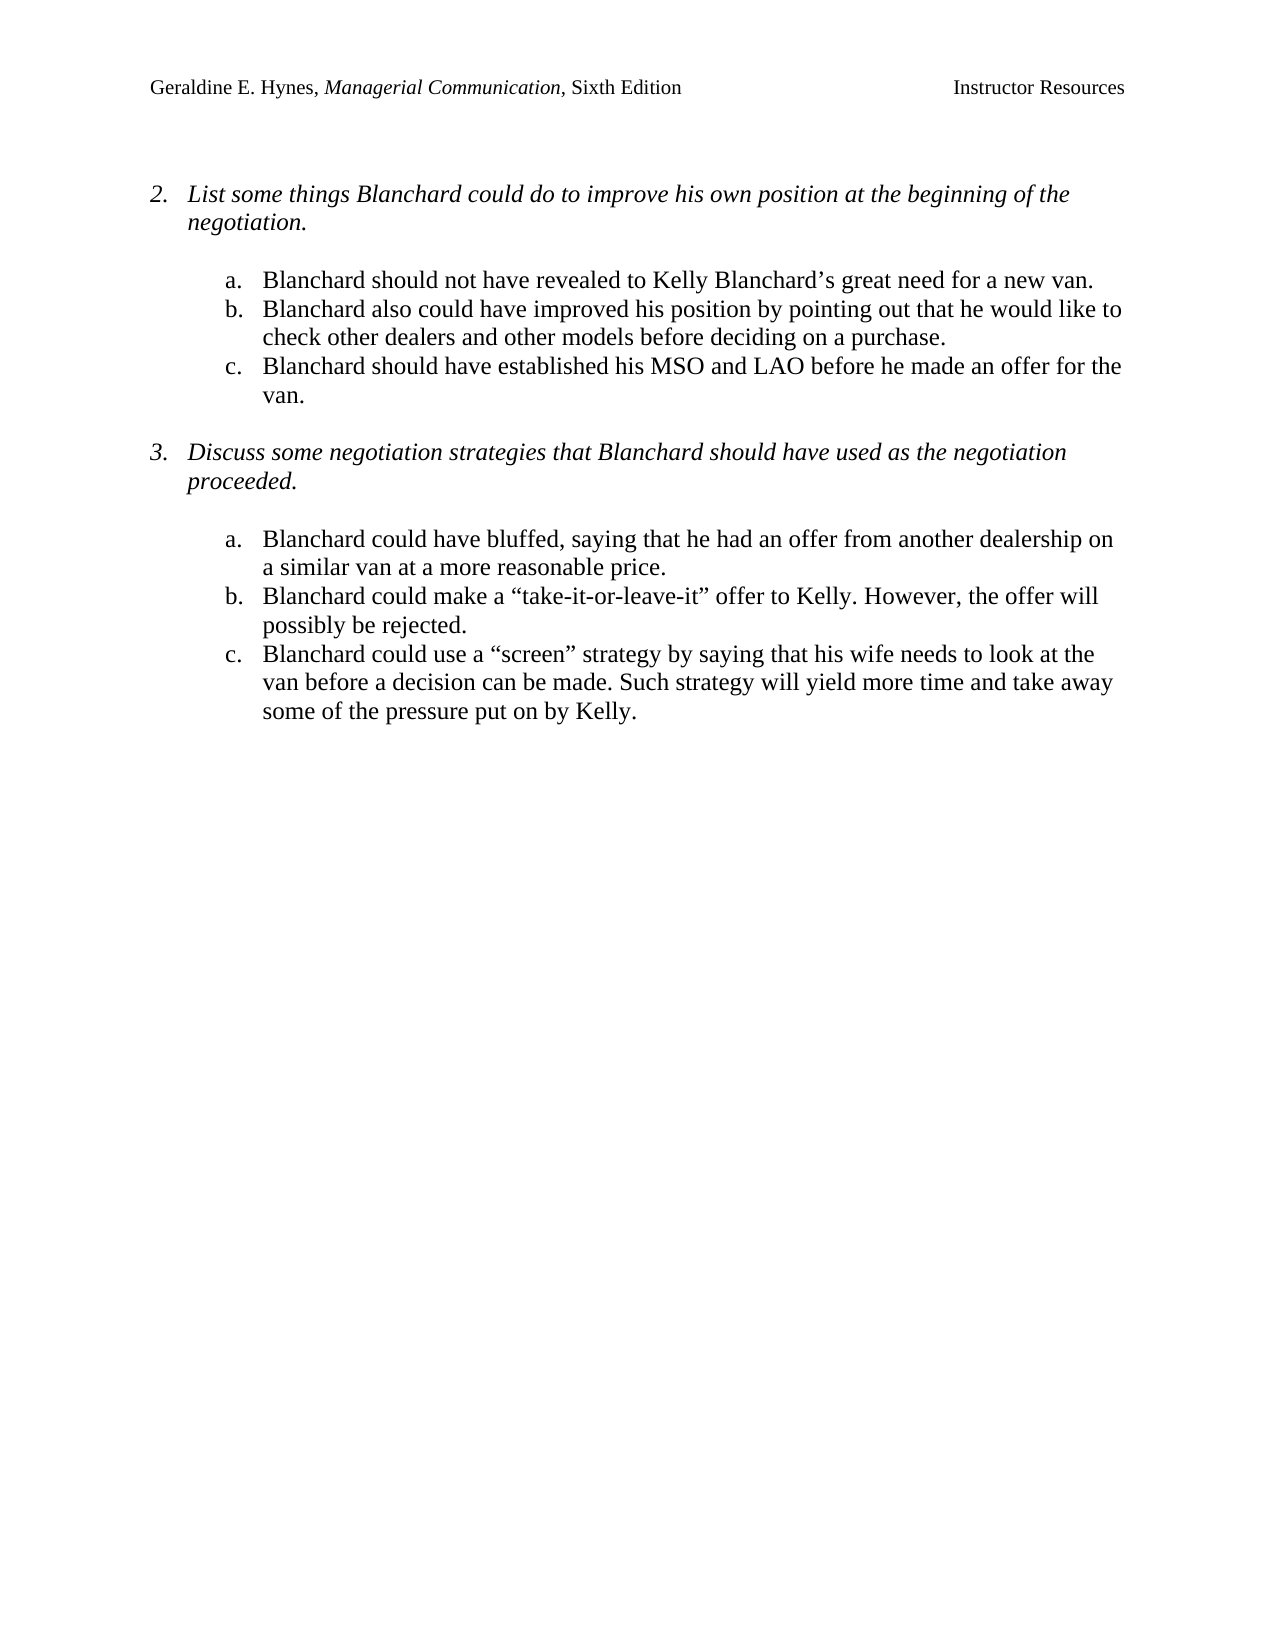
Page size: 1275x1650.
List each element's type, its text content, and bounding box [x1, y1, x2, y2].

list List some things Blanchard could do to improve his own position at the beginning of the negotiation. [150, 179, 1125, 236]
list Blanchard could make a “take-it-or-leave-it” offer to Kelly. However, the offer will possibly be rejected. [225, 581, 1125, 639]
list Discuss some negotiation strategies that Blanchard should have used as the negotiation proceeded. [150, 437, 1125, 495]
list Blanchard could have bluffed, saying that he had an offer from another dealership on a similar van at a more reasonable price. [225, 524, 1125, 581]
list Blanchard should have established his MSO and LAO before he made an offer for the van. [225, 351, 1125, 409]
list Blanchard could use a “screen” strategy by saying that his wife needs to look at the van before a decision can be made. Such strategy will yield more time and take away some of the pressure put on by Kelly. [225, 639, 1125, 725]
list Blanchard should not have revealed to Kelly Blanchard’s great need for a new van. [225, 265, 1125, 294]
list Blanchard also could have improved his position by pointing out that he would like to check other dealers and other models before deciding on a purchase. [225, 294, 1125, 351]
